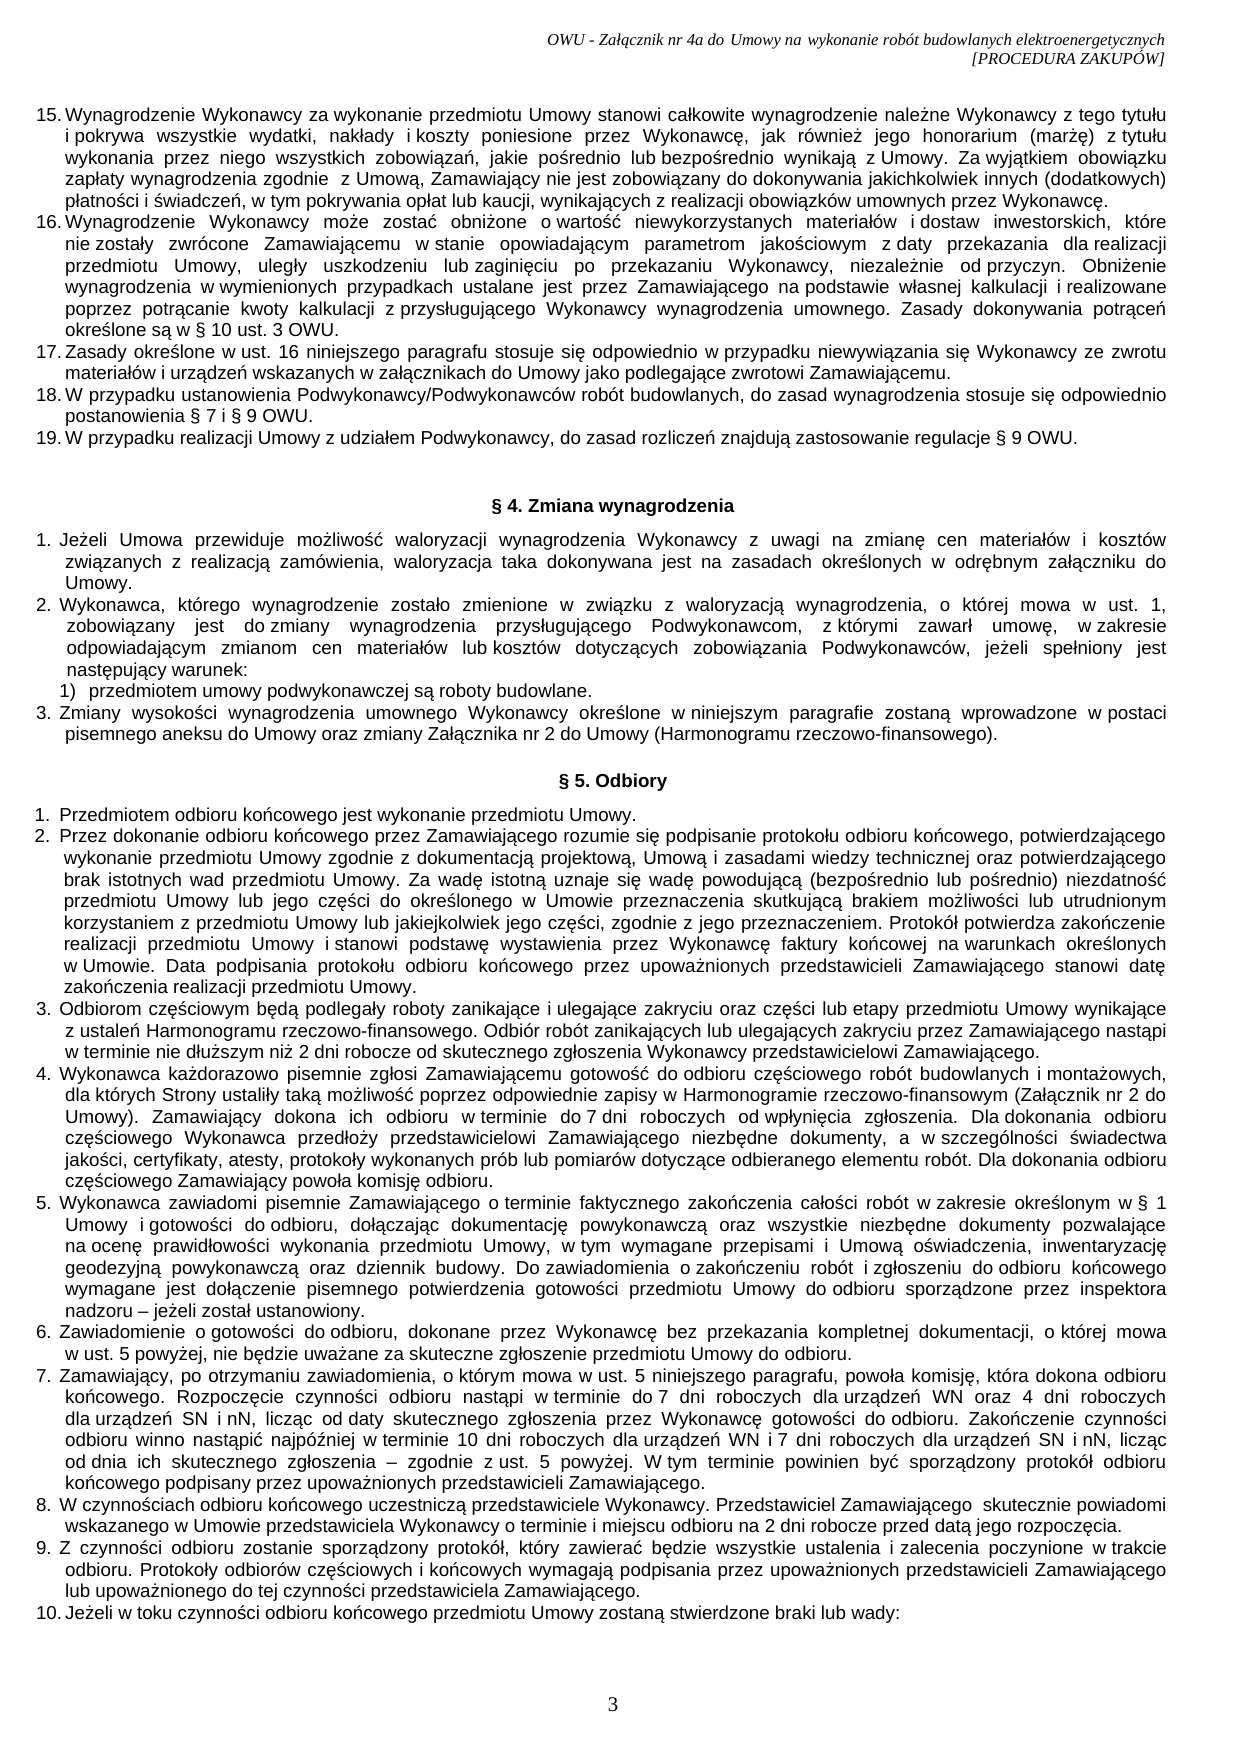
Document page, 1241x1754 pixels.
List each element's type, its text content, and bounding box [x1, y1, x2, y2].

list Wynagrodzenie Wykonawcy może zostać obniżone o wartość niewykorzystanych materiałów i dostaw inwestorskich, które nie zostały zwrócone Zamawiającemu w stanie opowiadającym parametrom jakościowym z daty przekazania dla realizacji przedmiotu Umowy, uległy uszkodzeniu lub zaginięciu po przekazaniu Wykonawcy, niezależnie od przyczyn. Obniżenie wynagrodzenia w wymienionych przypadkach ustalane jest przez Zamawiającego na podstawie własnej kalkulacji i realizowane poprzez potrącanie kwoty kalkulacji z przysługującego Wykonawcy wynagrodzenia umownego. Zasady dokonywania potrąceń określone są w § 10 ust. 3 OWU. [36, 211, 1167, 341]
list przedmiotem umowy podwykonawczej są roboty budowlane. [59, 680, 1167, 702]
list Zamawiający, po otrzymaniu zawiadomienia, o którym mowa w ust. 5 niniejszego paragrafu, powoła komisję, która dokona odbioru końcowego. Rozpoczęcie czynności odbioru nastąpi w terminie do 7 dni roboczych dla urządzeń WN oraz 4 dni roboczych dla urządzeń SN i nN, licząc od daty skutecznego zgłoszenia przez Wykonawcę gotowości do odbioru. Zakończenie czynności odbioru winno nastąpić najpóźniej w terminie 10 dni roboczych dla urządzeń WN i 7 dni roboczych dla urządzeń SN i nN, licząc od dnia ich skutecznego zgłoszenia – zgodnie z ust. 5 powyżej. W tym terminie powinien być sporządzony protokół odbioru końcowego podpisany przez upoważnionych przedstawicieli Zamawiającego. [36, 1364, 1167, 1494]
list Jeżeli Umowa przewiduje możliwość waloryzacji wynagrodzenia Wykonawcy z uwagi na zmianę cen materiałów i kosztów związanych z realizacją zamówienia, waloryzacja taka dokonywana jest na zasadach określonych w odrębnym załączniku do Umowy. [36, 529, 1167, 594]
list Jeżeli w toku czynności odbioru końcowego przedmiotu Umowy zostaną stwierdzone braki lub wady: [36, 1602, 1167, 1623]
list Wykonawca, którego wynagrodzenie zostało zmienione w związku z waloryzacją wynagrodzenia, o której mowa w ust. 1, zobowiązany jest do zmiany wynagrodzenia przysługującego Podwykonawcom, z którymi zawarł umowę, w zakresie odpowiadającym zmianom cen materiałów lub kosztów dotyczących zobowiązania Podwykonawców, jeżeli spełniony jest następujący warunek: [36, 594, 1167, 680]
text § 4. Zmiana wynagrodzenia [59, 495, 1167, 517]
text § 5. Odbiory [59, 770, 1167, 791]
list Wynagrodzenie Wykonawcy za wykonanie przedmiotu Umowy stanowi całkowite wynagrodzenie należne Wykonawcy z tego tytułu i pokrywa wszystkie wydatki, nakłady i koszty poniesione przez Wykonawcę, jak również jego honorarium (marżę) z tytułu wykonania przez niego wszystkich zobowiązań, jakie pośrednio lub bezpośrednio wynikają z Umowy. Za wyjątkiem obowiązku zapłaty wynagrodzenia zgodnie z Umową, Zamawiający nie jest zobowiązany do dokonywania jakichkolwiek innych (dodatkowych) płatności i świadczeń, w tym pokrywania opłat lub kaucji, wynikających z realizacji obowiązków umownych przez Wykonawcę. [36, 103, 1167, 211]
list Odbiorom częściowym będą podlegały roboty zanikające i ulegające zakryciu oraz części lub etapy przedmiotu Umowy wynikające z ustaleń Harmonogramu rzeczowo-finansowego. Odbiór robót zanikających lub ulegających zakryciu przez Zamawiającego nastąpi w terminie nie dłuższym niż 2 dni robocze od skutecznego zgłoszenia Wykonawcy przedstawicielowi Zamawiającego. [36, 998, 1167, 1062]
list Z czynności odbioru zostanie sporządzony protokół, który zawierać będzie wszystkie ustalenia i zalecenia poczynione w trakcie odbioru. Protokoły odbiorów częściowych i końcowych wymagają podpisania przez upoważnionych przedstawicieli Zamawiającego lub upoważnionego do tej czynności przedstawiciela Zamawiającego. [36, 1537, 1167, 1602]
list Przez dokonanie odbioru końcowego przez Zamawiającego rozumie się podpisanie protokołu odbioru końcowego, potwierdzającego wykonanie przedmiotu Umowy zgodnie z dokumentacją projektową, Umową i zasadami wiedzy technicznej oraz potwierdzającego brak istotnych wad przedmiotu Umowy. Za wadę istotną uznaje się wadę powodującą (bezpośrednio lub pośrednio) niezdatność przedmiotu Umowy lub jego części do określonego w Umowie przeznaczenia skutkującą brakiem możliwości lub utrudnionym korzystaniem z przedmiotu Umowy lub jakiejkolwiek jego części, zgodnie z jego przeznaczeniem. Protokół potwierdza zakończenie realizacji przedmiotu Umowy i stanowi podstawę wystawienia przez Wykonawcę faktury końcowej na warunkach określonych w Umowie. Data podpisania protokołu odbioru końcowego przez upoważnionych przedstawicieli Zamawiającego stanowi datę zakończenia realizacji przedmiotu Umowy. [34, 825, 1167, 998]
list W czynnościach odbioru końcowego uczestniczą przedstawiciele Wykonawcy. Przedstawiciel Zamawiającego skutecznie powiadomi wskazanego w Umowie przedstawiciela Wykonawcy o terminie i miejscu odbioru na 2 dni robocze przed datą jego rozpoczęcia. [36, 1494, 1167, 1537]
list Wykonawca każdorazowo pisemnie zgłosi Zamawiającemu gotowość do odbioru częściowego robót budowlanych i montażowych, dla których Strony ustaliły taką możliwość poprzez odpowiednie zapisy w Harmonogramie rzeczowo-finansowym (Załącznik nr 2 do Umowy). Zamawiający dokona ich odbioru w terminie do 7 dni roboczych od wpłynięcia zgłoszenia. Dla dokonania odbioru częściowego Wykonawca przedłoży przedstawicielowi Zamawiającego niezbędne dokumenty, a w szczególności świadectwa jakości, certyfikaty, atesty, protokoły wykonanych prób lub pomiarów dotyczące odbieranego elementu robót. Dla dokonania odbioru częściowego Zamawiający powoła komisję odbioru. [36, 1062, 1167, 1192]
list Zasady określone w ust. 16 niniejszego paragrafu stosuje się odpowiednio w przypadku niewywiązania się Wykonawcy ze zwrotu materiałów i urządzeń wskazanych w załącznikach do Umowy jako podlegające zwrotowi Zamawiającemu. [36, 341, 1167, 384]
list Wykonawca zawiadomi pisemnie Zamawiającego o terminie faktycznego zakończenia całości robót w zakresie określonym w § 1 Umowy i gotowości do odbioru, dołączając dokumentację powykonawczą oraz wszystkie niezbędne dokumenty pozwalające na ocenę prawidłowości wykonania przedmiotu Umowy, w tym wymagane przepisami i Umową oświadczenia, inwentaryzację geodezyjną powykonawczą oraz dziennik budowy. Do zawiadomienia o zakończeniu robót i zgłoszeniu do odbioru końcowego wymagane jest dołączenie pisemnego potwierdzenia gotowości przedmiotu Umowy do odbioru sporządzone przez inspektora nadzoru – jeżeli został ustanowiony. [36, 1192, 1167, 1321]
list W przypadku realizacji Umowy z udziałem Podwykonawcy, do zasad rozliczeń znajdują zastosowanie regulacje § 9 OWU. [36, 427, 1167, 448]
list Przedmiotem odbioru końcowego jest wykonanie przedmiotu Umowy. [34, 804, 1167, 825]
list W przypadku ustanowienia Podwykonawcy/Podwykonawców robót budowlanych, do zasad wynagrodzenia stosuje się odpowiednio postanowienia § 7 i § 9 OWU. [36, 384, 1167, 427]
list Zmiany wysokości wynagrodzenia umownego Wykonawcy określone w niniejszym paragrafie zostaną wprowadzone w postaci pisemnego aneksu do Umowy oraz zmiany Załącznika nr 2 do Umowy (Harmonogramu rzeczowo-finansowego). [36, 702, 1167, 745]
list Zawiadomienie o gotowości do odbioru, dokonane przez Wykonawcę bez przekazania kompletnej dokumentacji, o której mowa w ust. 5 powyżej, nie będzie uważane za skuteczne zgłoszenie przedmiotu Umowy do odbioru. [36, 1321, 1167, 1364]
